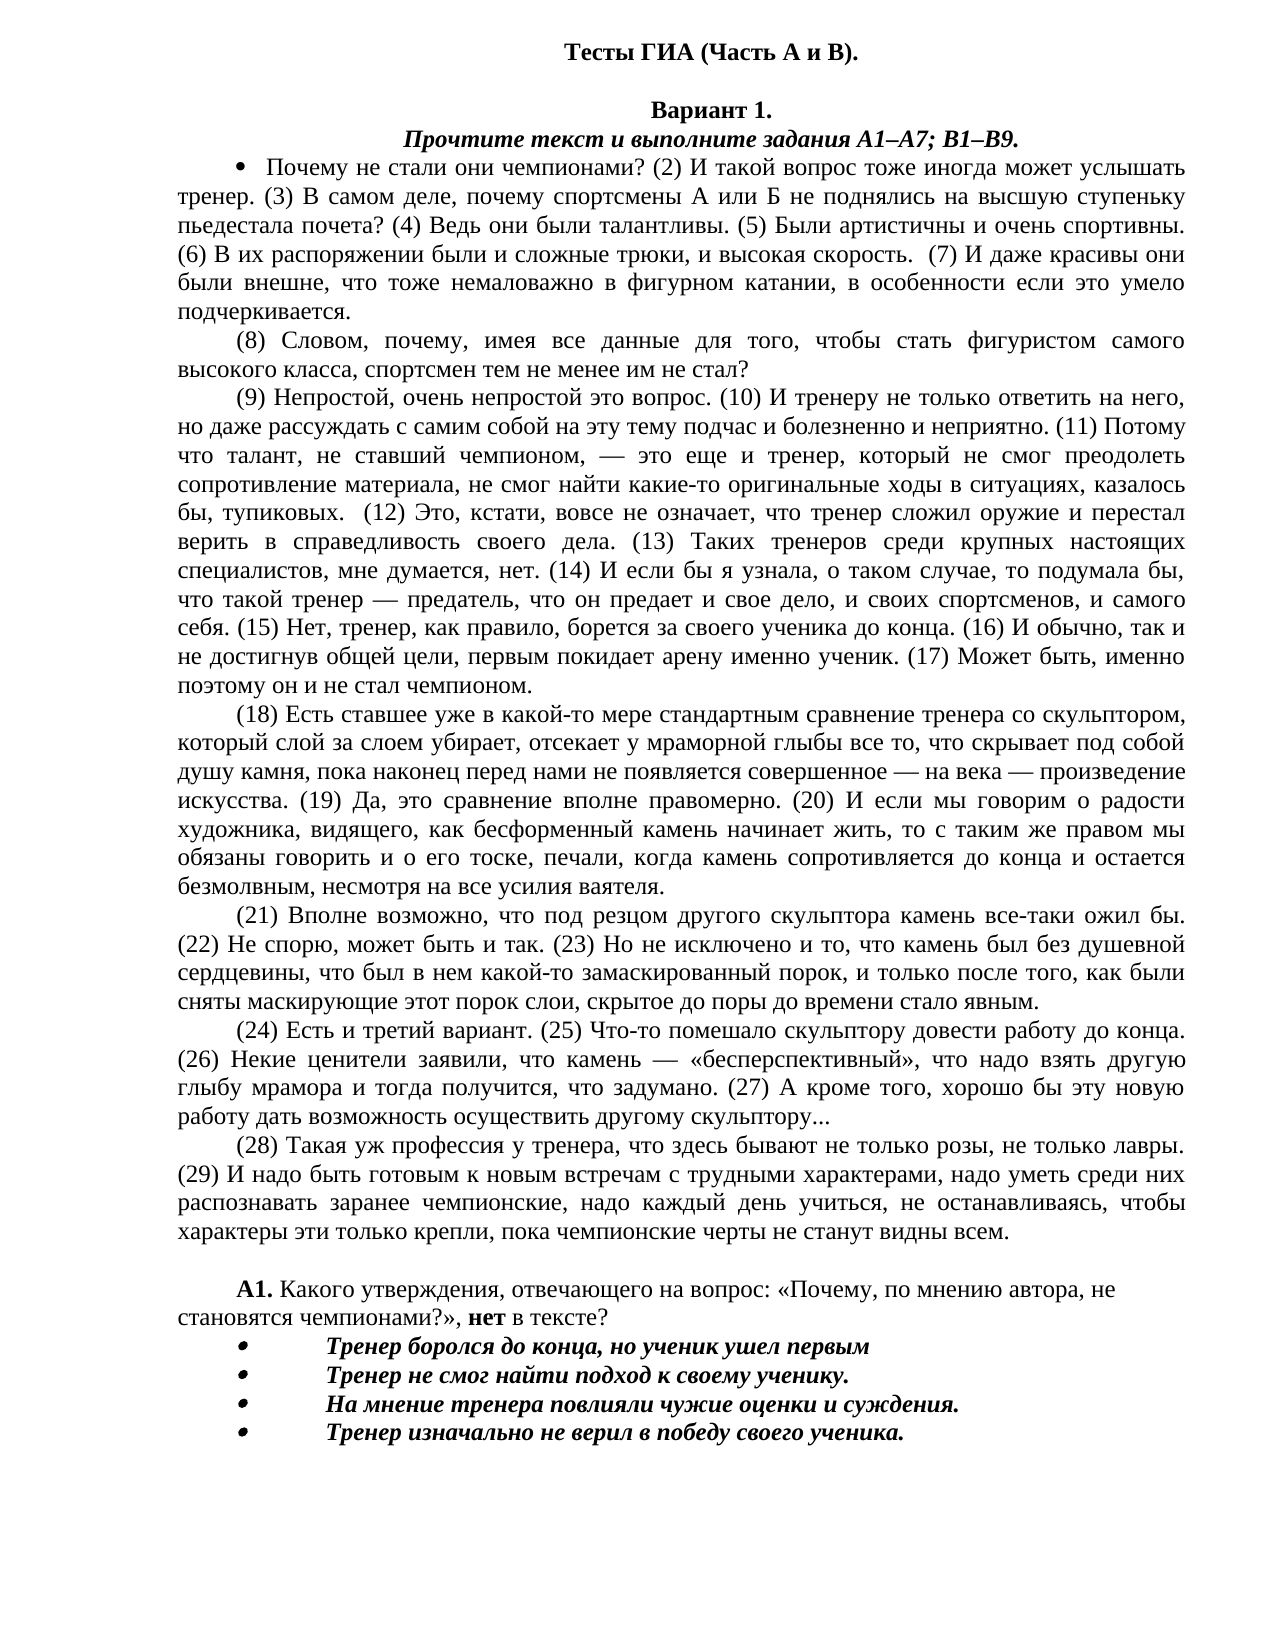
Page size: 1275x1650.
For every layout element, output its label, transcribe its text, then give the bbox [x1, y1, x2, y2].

text (18) Есть ставшее уже в какой-то мере стандартным сравнение тренера со скульптором, который слой за слоем убирает, отсекает у мраморной глыбы все то, что скрывает под собой душу камня, пока наконец перед нами не появляется совершенное — на века — произведение искусства. (19) Да, это сравнение вполне правомерно. (20) И если мы говорим о радости художника, видящего, как бесформенный камень начинает жить, то с таким же правом мы обязаны говорить и о его тоске, печали, когда камень сопротивляется до конца и остается безмолвным, несмотря на все усилия ваятеля. [177, 699, 1186, 900]
list Почему не стали они чемпионами? (2) И такой вопрос тоже иногда может услышать тренер. (3) В самом деле, почему спортсмены А или Б не поднялись на высшую ступеньку пьедестала почета? (4) Ведь они были талантливы. (5) Были артистичны и очень спортивны. (6) В их распоряжении были и сложные трюки, и высокая скорость. (7) И даже красивы они были внешне, что тоже немаловажно в фигурном катании, в особенности если это умело подчеркивается. [177, 152, 1186, 325]
list Тренер не смог найти подход к своему ученику. [236, 1360, 1186, 1389]
text Вариант 1. [177, 95, 1186, 124]
text А1. Какого утверждения, отвечающего на вопрос: «Почему, по мнению автора, не становятся чемпионами?», нет в тексте? [177, 1274, 1186, 1331]
list Тренер боролся до конца, но ученик ушел первым [236, 1331, 1186, 1360]
text (8) Словом, почему, имея все данные для того, чтобы стать фигуристом самого высокого класса, спортсмен тем не менее им не стал? [177, 325, 1186, 382]
list Тренер изначально не верил в победу своего ученика. [236, 1417, 1186, 1446]
text (24) Есть и третий вариант. (25) Что-то помешало скульптору довести работу до конца. (26) Некие ценители заявили, что камень — «бесперспективный», что надо взять другую глыбу мрамора и тогда получится, что задумано. (27) А кроме того, хорошо бы эту новую работу дать возможность осуществить другому скульптору... [177, 1015, 1186, 1130]
list На мнение тренера повлияли чужие оценки и суждения. [236, 1389, 1186, 1417]
text Прочтите текст и выполните задания A1–A7; B1–B9. [177, 124, 1186, 152]
text (9) Непростой, очень непростой это вопрос. (10) И тренеру не только ответить на него, но даже рассуждать с самим собой на эту тему подчас и болезненно и неприятно. (11) Потому что талант, не ставший чемпионом, — это еще и тренер, который не смог преодолеть сопротивление материала, не смог найти какие-то оригинальные ходы в ситуациях, казалось бы, тупиковых. (12) Это, кстати, вовсе не означает, что тренер сложил оружие и перестал верить в справедливость своего дела. (13) Таких тренеров среди крупных настоящих специалистов, мне думается, нет. (14) И если бы я узнала, о таком случае, то подумала бы, что такой тренер — предатель, что он предает и свое дело, и своих спортсменов, и самого себя. (15) Нет, тренер, как правило, борется за своего ученика до конца. (16) И обычно, так и не достигнув общей цели, первым покидает арену именно ученик. (17) Может быть, именно поэтому он и не стал чемпионом. [177, 382, 1186, 699]
text Тесты ГИА (Часть А и В). [177, 37, 1186, 66]
text (28) Такая уж профессия у тренера, что здесь бывают не только розы, не только лавры. (29) И надо быть готовым к новым встречам с трудными характерами, надо уметь среди них распознавать заранее чемпионские, надо каждый день учиться, не останавливаясь, чтобы характеры эти только крепли, пока чемпионские черты не станут видны всем. [177, 1130, 1186, 1245]
text (21) Вполне возможно, что под резцом другого скульптора камень все-таки ожил бы. (22) Не спорю, может быть и так. (23) Но не исключено и то, что камень был без душевной сердцевины, что был в нем какой-то замаскированный порок, и только после того, как были сняты маскирующие этот порок слои, скрытое до поры до времени стало явным. [177, 900, 1186, 1015]
